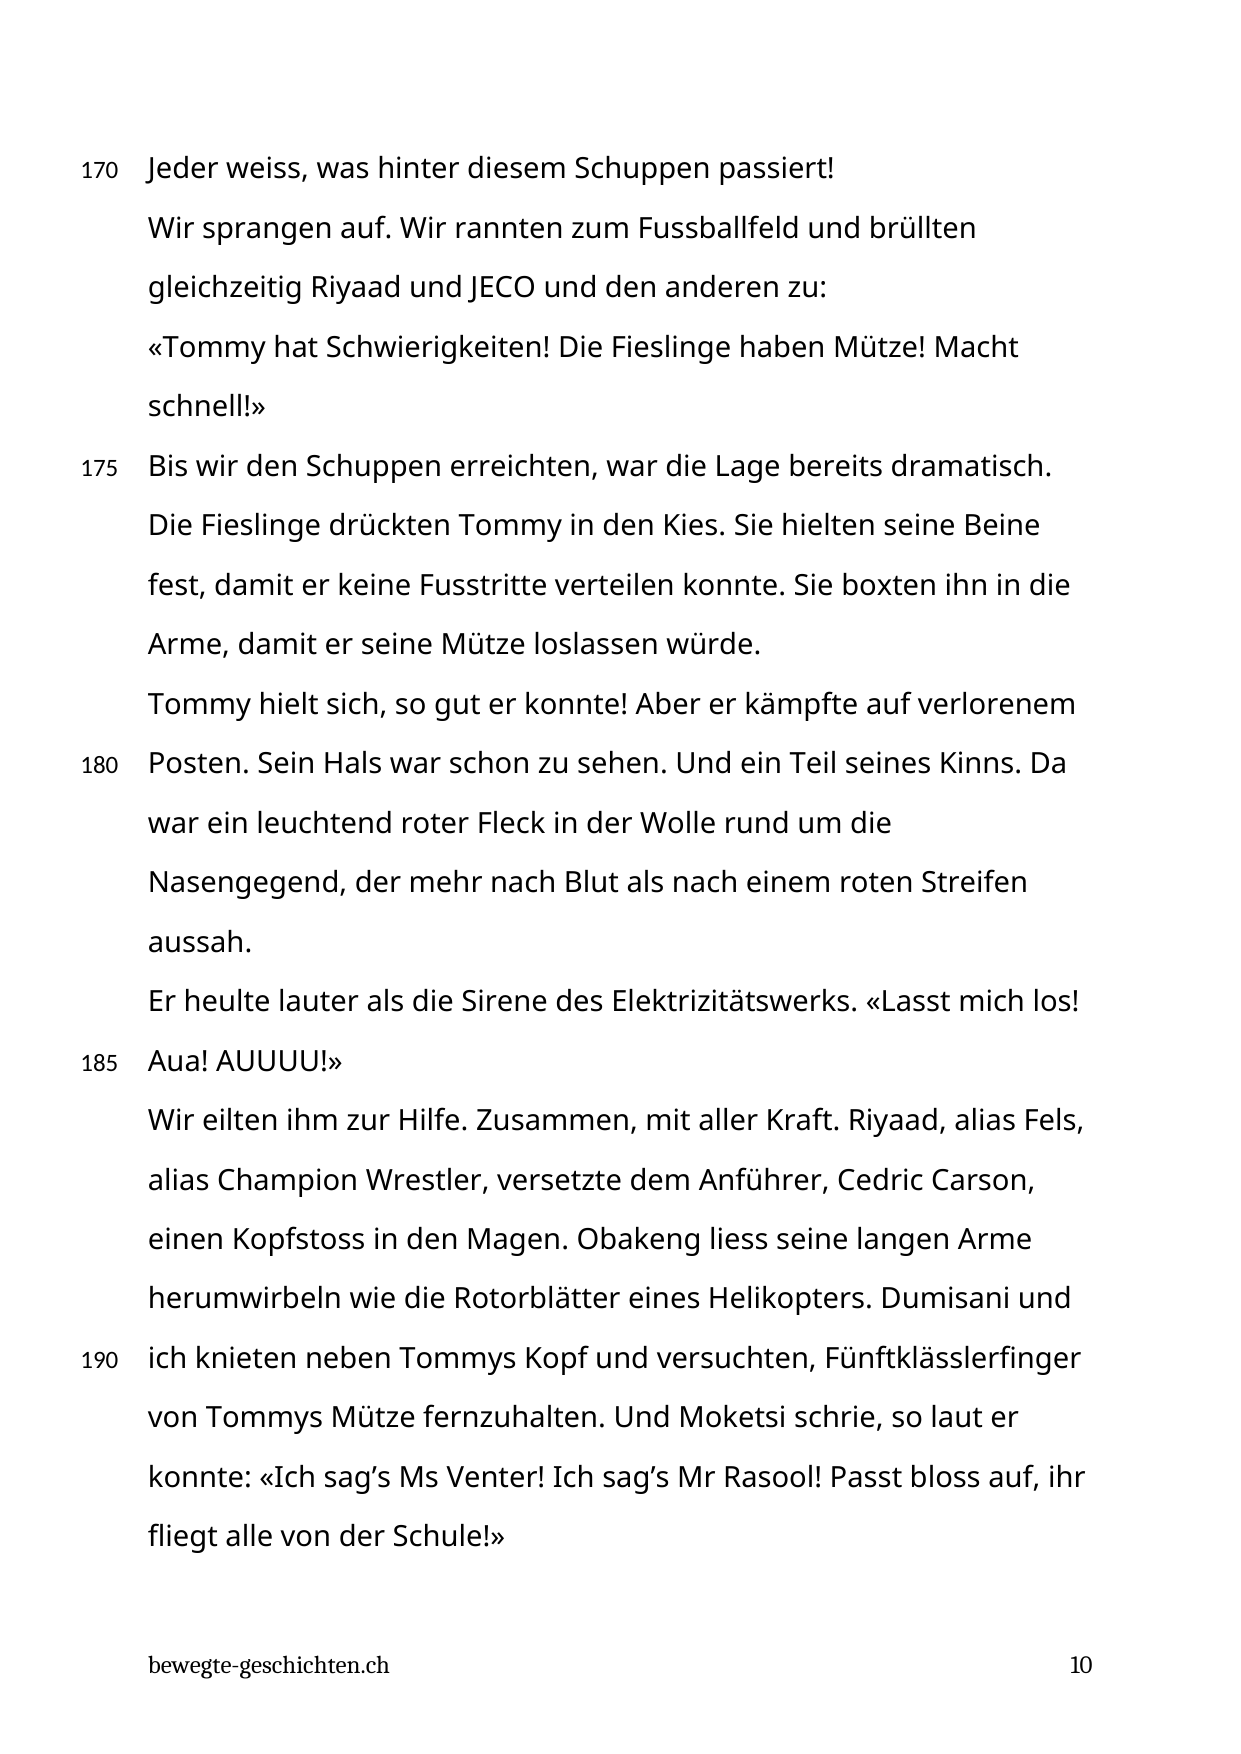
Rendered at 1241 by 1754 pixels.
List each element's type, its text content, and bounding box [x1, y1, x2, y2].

text Er heulte lauter als die Sirene des Elektrizitätswerks. «Lasst mich los! Aua! AUUUU!» [148, 980, 1092, 1079]
text Wir eilten ihm zur Hilfe. Zusammen, mit aller Kraft. Riyaad, alias Fels, alias Champion Wrestler, versetzte dem Anführer, Cedric Carson, einen Kopfstoss in den Magen. Obakeng liess seine langen Arme herumwirbeln wie die Rotorblätter eines Helikopters. Dumisani und ich knieten neben Tommys Kopf und versuchten, Fünftklässlerfinger von Tommys Mütze fernzuhalten. Und Moketsi schrie, so laut er konnte: «Ich sag’s Ms Venter! Ich sag’s Mr Rasool! Passt bloss auf, ihr fliegt alle von der Schule!» [148, 1099, 1092, 1555]
text Wir sprangen auf. Wir rannten zum Fussballfeld und brüllten gleichzeitig Riyaad und JECO und den anderen zu: [148, 207, 1092, 306]
text Tommy hielt sich, so gut er konnte! Aber er kämpfte auf verlorenem Posten. Sein Hals war schon zu sehen. Und ein Teil seines Kinns. Da war ein leuchtend roter Fleck in der Wolle rund um die Nasengegend, der mehr nach Blut als nach einem roten Streifen aussah. [148, 683, 1092, 961]
text «Tommy hat Schwierigkeiten! Die Fieslinge haben Mütze! Macht schnell!» [148, 326, 1092, 425]
text Jeder weiss, was hinter diesem Schuppen passiert! [148, 148, 1092, 187]
text Bis wir den Schuppen erreichten, war die Lage bereits dramatisch. Die Fieslinge drückten Tommy in den Kies. Sie hielten seine Beine fest, damit er keine Fusstritte verteilen konnte. Sie boxten ihn in die Arme, damit er seine Mütze loslassen würde. [148, 445, 1092, 663]
